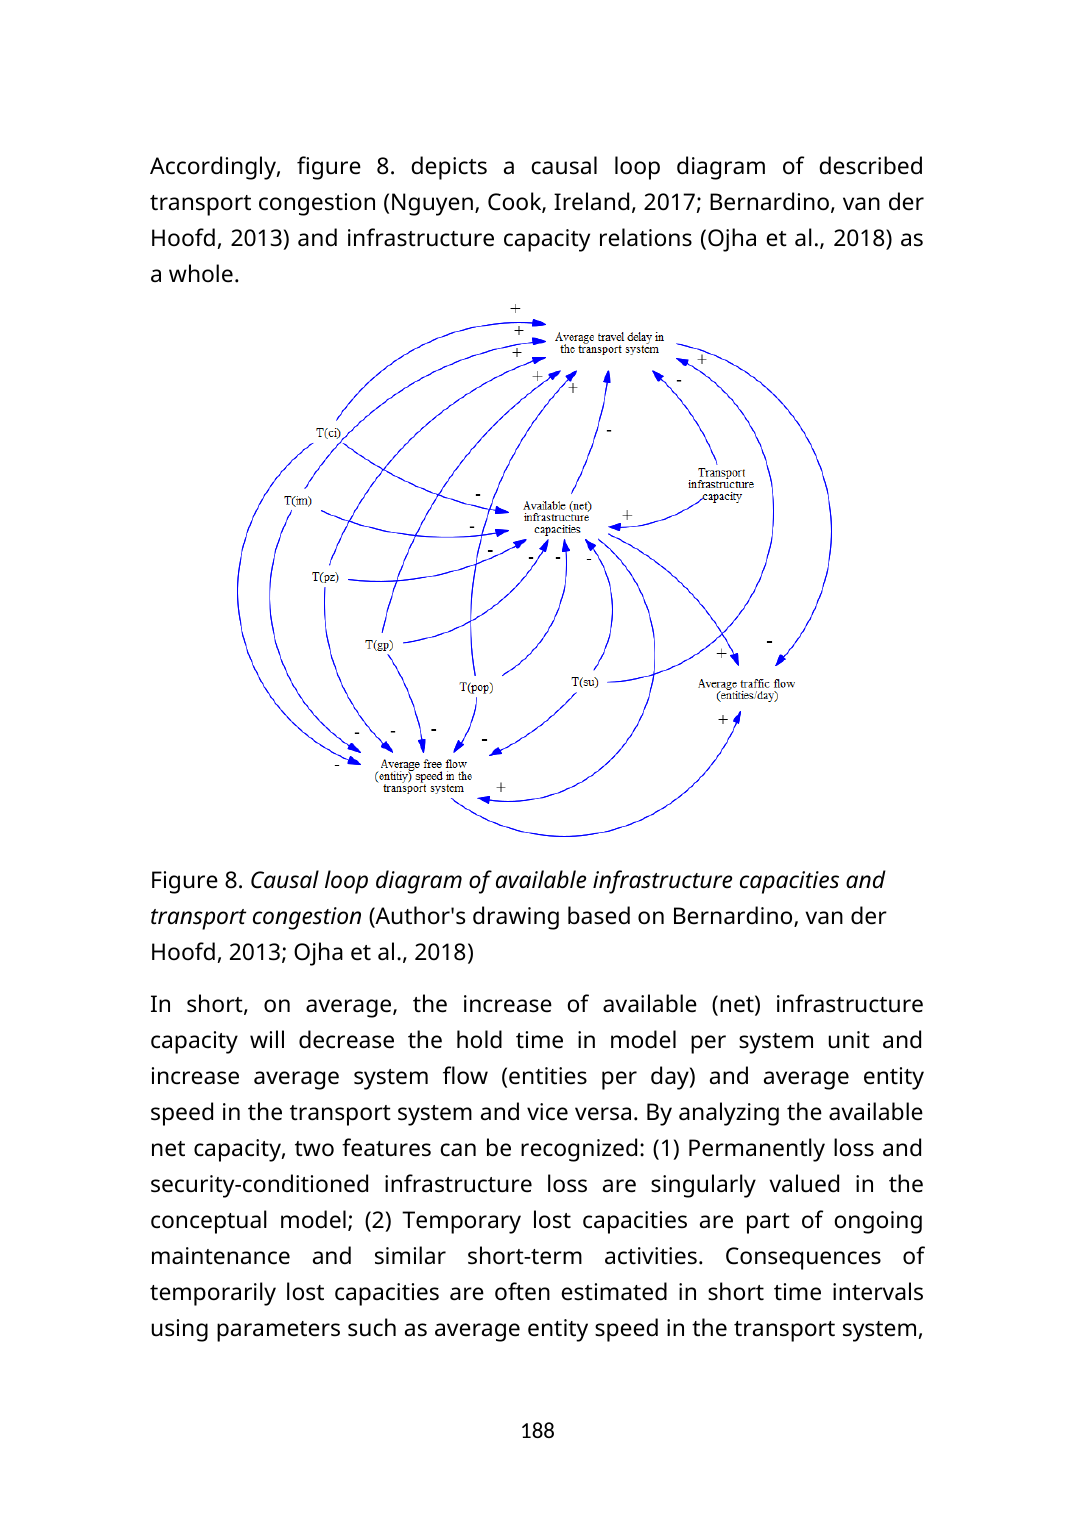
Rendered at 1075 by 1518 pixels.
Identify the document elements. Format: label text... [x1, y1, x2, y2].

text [150, 988, 925, 1343]
text Accordingly, figure 8. depicts a causal loop diagram of described transport congestion (Nguyen, Cook, Ireland, 2017; Bernardino, van der Hoofd, 2013) and infrastructure capacity relations (Ojha et al., 2018) as a whole. [150, 150, 925, 289]
picture [219, 293, 856, 844]
text Figure 8. Causal loop diagram of available infrastructure capacities and transport congestion (Author's drawing based on Bernardino, van der Hoofd, 2013; Ojha et al., 2018) [150, 864, 925, 967]
